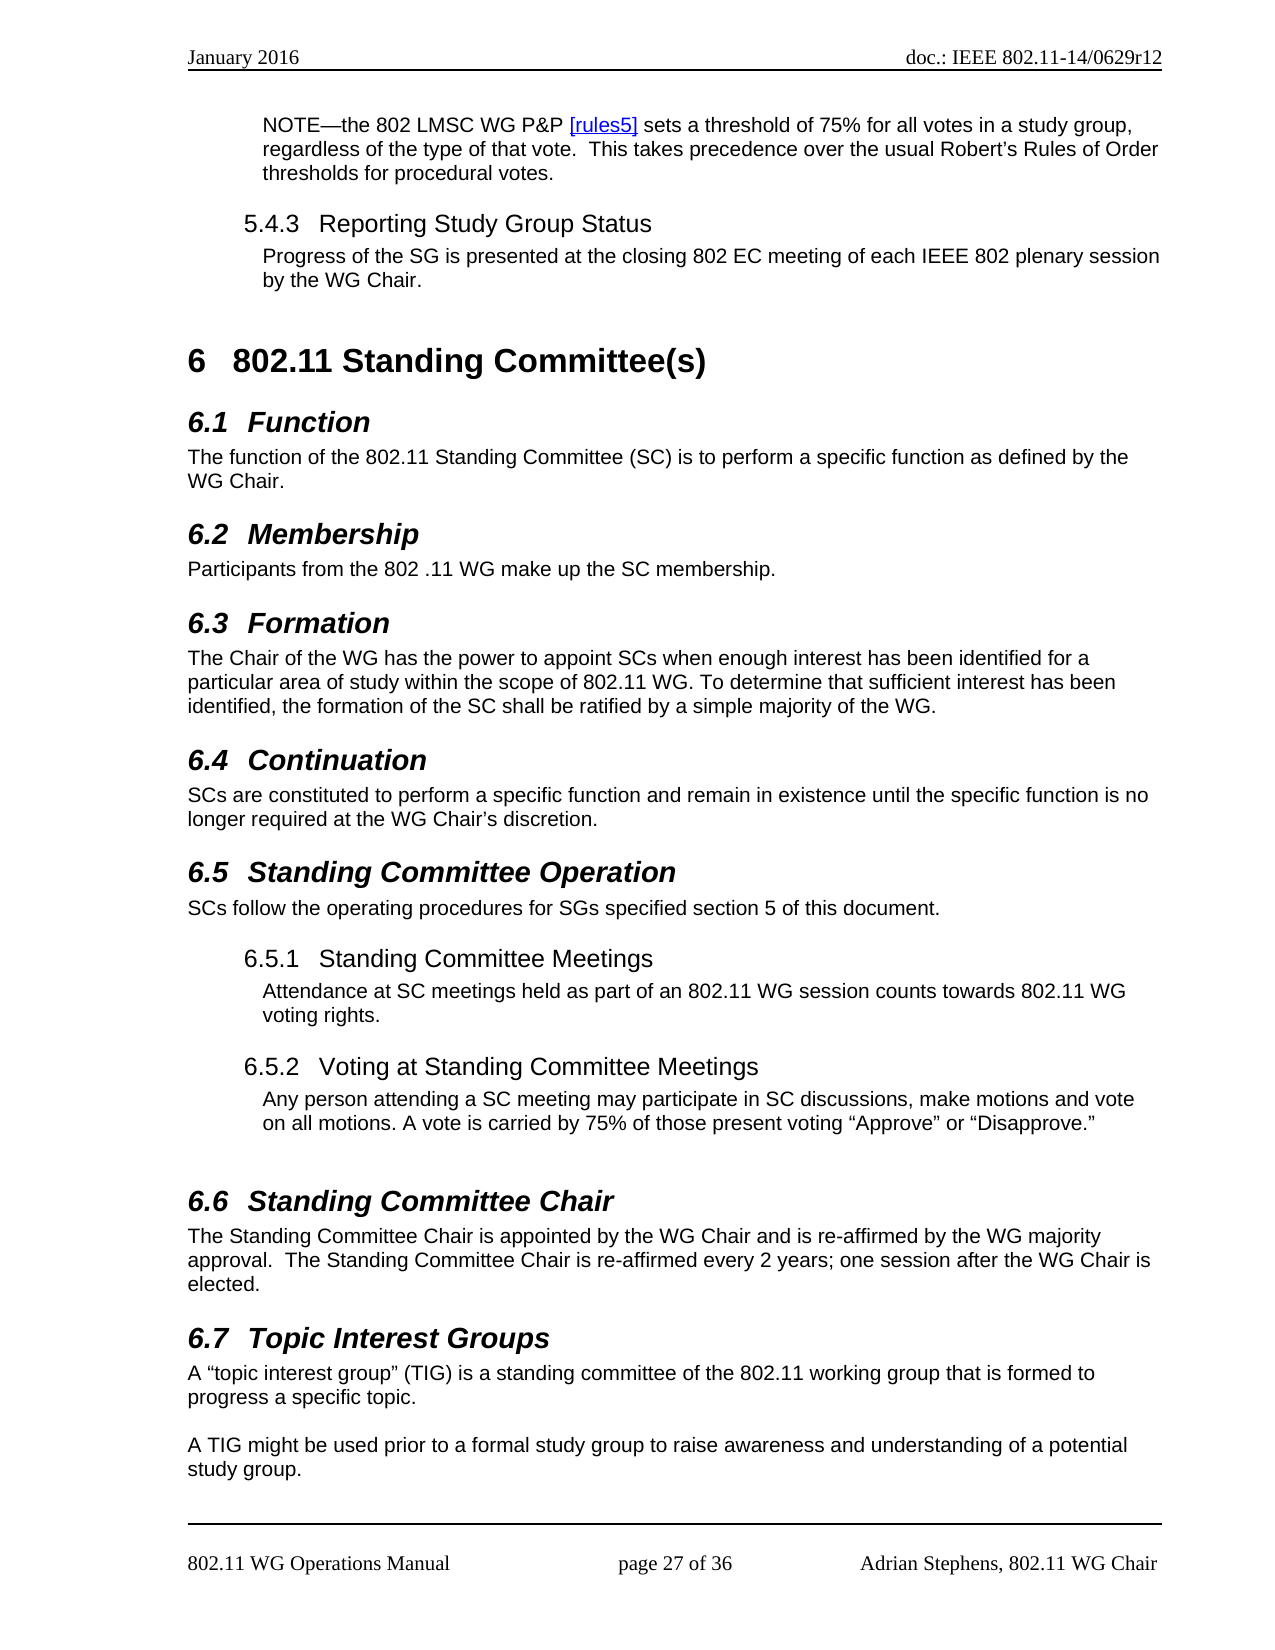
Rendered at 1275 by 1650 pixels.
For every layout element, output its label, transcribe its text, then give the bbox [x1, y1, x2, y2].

subtitle Function [187, 405, 1162, 438]
subtitle 802.11 Standing Committee(s) [187, 341, 1162, 380]
text Progress of the SG is presented at the closing 802 EC meeting of each IEEE 802 plenary session by the WG Chair. [262, 244, 1162, 292]
subtitle Topic Interest Groups [187, 1321, 1162, 1354]
subtitle Standing Committee Operation [187, 856, 1162, 889]
subtitle Reporting Study Group Status [244, 209, 1162, 238]
subtitle Membership [187, 517, 1162, 551]
text The function of the 802.11 Standing Committee (SC) is to perform a specific function as defined by the WG Chair. [187, 444, 1162, 492]
text A TIG might be used prior to a formal study group to raise awareness and understanding of a potential study group. [187, 1432, 1162, 1480]
text The Standing Committee Chair is appointed by the WG Chair and is re-affirmed by the WG majority approval. The Standing Committee Chair is re-affirmed every 2 years; one session after the WG Chair is elected. [187, 1224, 1162, 1296]
text Any person attending a SC meeting may participate in SC discussions, make motions and vote on all motions. A vote is carried by 75% of those present voting “Approve” or “Disapprove.” [262, 1087, 1162, 1135]
text Participants from the 802 .11 WG make up the SC membership. [187, 557, 1162, 581]
text SCs are constituted to perform a specific function and remain in existence until the specific function is no longer required at the WG Chair’s discretion. [187, 783, 1162, 831]
subtitle Continuation [187, 743, 1162, 776]
subtitle Formation [187, 606, 1162, 640]
text A “topic interest group” (TIG) is a standing committee of the 802.11 working group that is formed to progress a specific topic. [187, 1361, 1162, 1408]
text The Chair of the WG has the power to appoint SCs when enough interest has been identified for a particular area of study within the scope of 802.11 WG. To determine that sufficient interest has been identified, the formation of the SC shall be ratified by a simple majority of the WG. [187, 646, 1162, 718]
subtitle Standing Committee Chair [187, 1184, 1162, 1218]
text NOTE—the 802 LMSC WG P&P [rules5] sets a threshold of 75% for all votes in a study group, regardless of the type of that vote. This takes precedence over the usual Robert’s Rules of Order thresholds for procedural votes. [262, 112, 1162, 184]
text SCs follow the operating procedures for SGs specified section 5 of this document. [187, 895, 1162, 919]
subtitle Voting at Standing Committee Meetings [244, 1052, 1162, 1081]
text Attendance at SC meetings held as part of an 802.11 WG session counts towards 802.11 WG voting rights. [262, 979, 1162, 1027]
subtitle Standing Committee Meetings [244, 944, 1162, 973]
